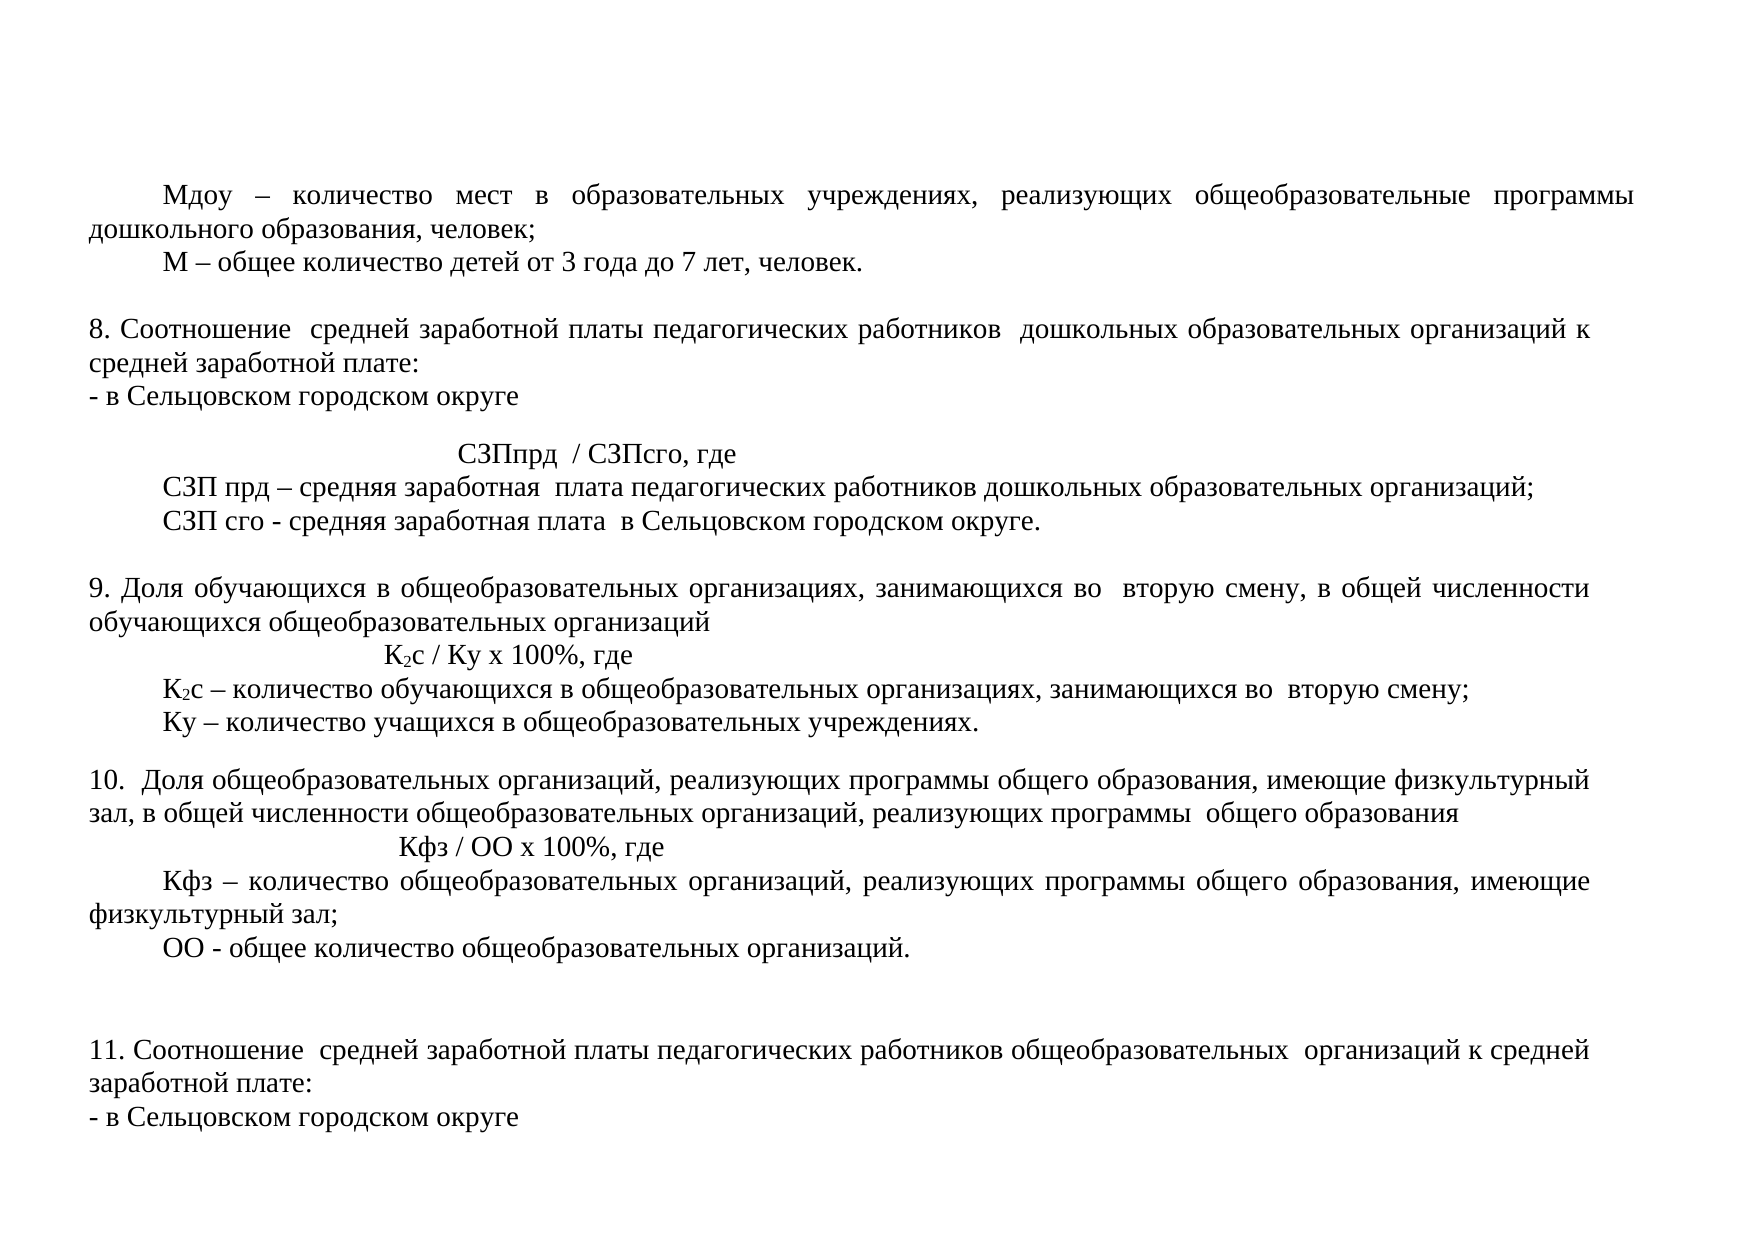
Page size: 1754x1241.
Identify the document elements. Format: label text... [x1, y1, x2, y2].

text 8. Соотношение средней заработной платы педагогических работников дошкольных образовательных организаций к средней заработной плате: [89, 311, 1592, 378]
text Кфз – количество общеобразовательных организаций, реализующих программы общего образования, имеющие физкультурный зал; [89, 863, 1592, 930]
text 9. Доля обучающихся в общеобразовательных организациях, занимающихся во вторую смену, в общей численности обучающихся общеобразовательных организаций [89, 570, 1592, 637]
text СЗП прд – средняя заработная плата педагогических работников дошкольных образовательных организаций; [89, 469, 1592, 503]
text Ку – количество учащихся в общеобразовательных учреждениях. [89, 704, 1592, 738]
text СЗПпрд / СЗПсго, где [384, 436, 1592, 469]
text СЗП сго - средняя заработная плата в Сельцовском городском округе. [89, 503, 1592, 537]
text 11. Соотношение средней заработной платы педагогических работников общеобразовательных организаций к средней заработной плате: [89, 1032, 1592, 1099]
text Кфз / ОО х 100%, где [89, 829, 1592, 863]
text Мдоу – количество мест в образовательных учреждениях, реализующих общеобразовательные программы дошкольного образования, человек; [89, 177, 1636, 244]
text 10. Доля общеобразовательных организаций, реализующих программы общего образования, имеющие физкультурный зал, в общей численности общеобразовательных организаций, реализующих программы общего образования [89, 762, 1592, 829]
text ОО - общее количество общеобразовательных организаций. [89, 930, 1592, 963]
text М – общее количество детей от 3 года до 7 лет, человек. [89, 244, 1636, 278]
text К2с – количество обучающихся в общеобразовательных организациях, занимающихся во вторую смену; [89, 671, 1592, 704]
text К2с / Ку х 100%, где [310, 637, 1592, 671]
text - в Сельцовском городском округе [89, 378, 1592, 412]
text - в Сельцовском городском округе [89, 1099, 1592, 1133]
